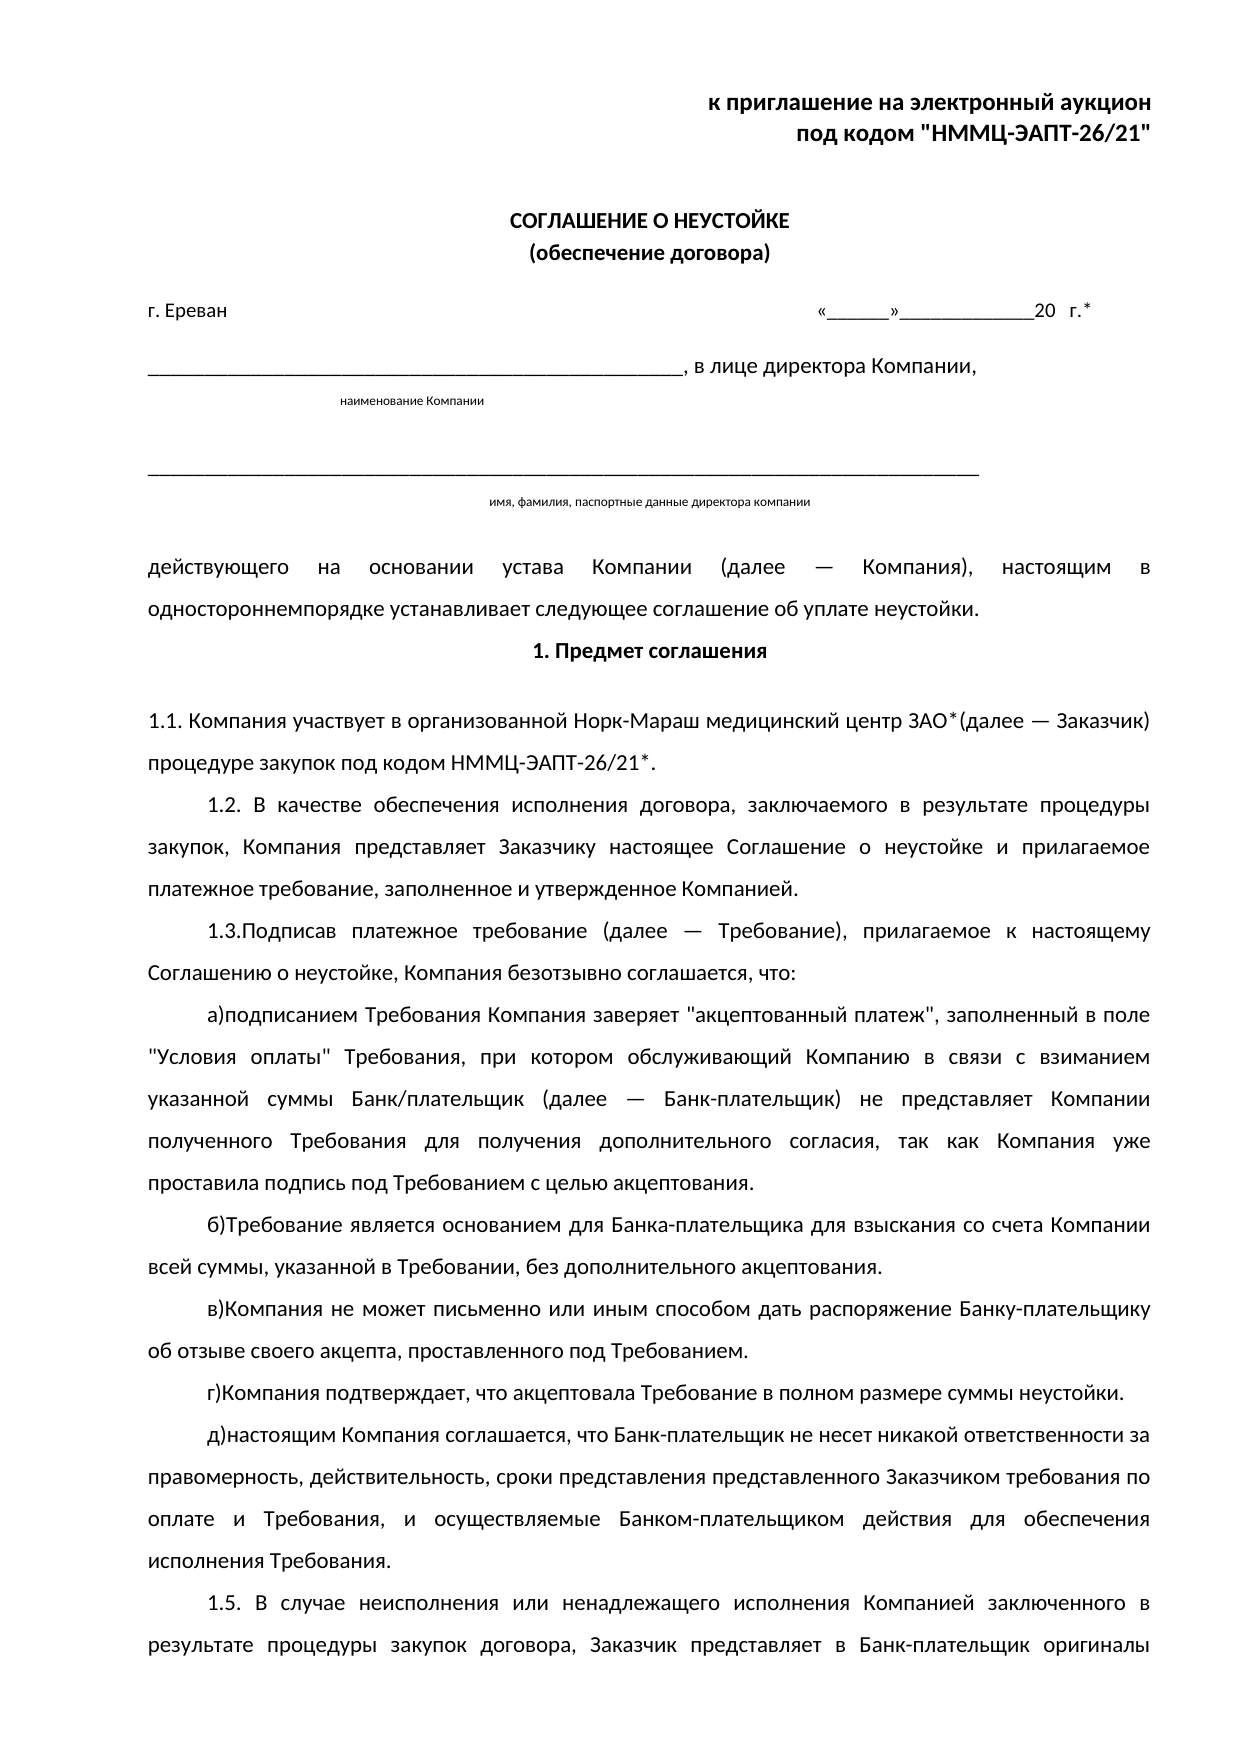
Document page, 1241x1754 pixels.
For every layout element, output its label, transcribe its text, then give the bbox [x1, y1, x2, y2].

text б)Требование является основанием для Банка-плательщика для взыскания со счета Компании всей суммы, указанной в Требовании, без дополнительного акцептования. [148, 1210, 1152, 1280]
table_header «______»_____________20 г.* [635, 297, 1104, 351]
table_header г. Ереван [136, 297, 635, 351]
text г)Компания подтверждает, что акцептовала Требование в полном размере суммы неустойки. [148, 1378, 1152, 1406]
text 1.3.Подписав платежное требование (далее — Требование), прилагаемое к настоящему Соглашению о неустойке, Компания безотзывно соглашается, что: [148, 916, 1152, 986]
text 1.2. В качестве обеспечения исполнения договора, заключаемого в результате процедуры закупок, Компания представляет Заказчику настоящее Соглашение о неустойке и прилагаемое платежное требование, заполненное и утвержденное Компанией. [148, 790, 1152, 902]
text а)подписанием Требования Компания заверяет "акцептованный платеж", заполненный в поле "Условия оплаты" Требования, при котором обслуживающий Компанию в связи с взиманием указанной суммы Банк/плательщик (далее — Банк-плательщик) не представляет Компании полученного Требования для получения дополнительного согласия, так как Компания уже проставила подпись под Требованием с целью акцептования. [148, 1000, 1152, 1196]
text наименование Компании [340, 393, 1152, 421]
text (обеспечение договора) [148, 238, 1152, 266]
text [148, 1588, 1152, 1658]
text имя, фамилия, паспортные данные директора компании [148, 494, 1152, 522]
text 1.1. Компания участвует в организованной Норк-Мараш медицинский центр ЗАО*(далее — Заказчик) процедуре закупок под кодом НММЦ-ЭАПТ-26/21*. [148, 706, 1152, 776]
text в)Компания не может письменно или иным способом дать распоряжение Банку-плательщику об отзыве своего акцепта, проставленного под Требованием. [148, 1294, 1152, 1364]
text под кодом "НММЦ-ЭАПТ-26/21" [148, 117, 1152, 147]
text СОГЛАШЕНИЕ О НЕУСТОЙКЕ [148, 206, 1152, 234]
text _________________________________________________________________________ [148, 452, 1152, 480]
text _______________________________________________, в лице директора Компании, [148, 351, 1152, 379]
text 1. Предмет соглашения [148, 636, 1152, 664]
text д)настоящим Компания соглашается, что Банк-плательщик не несет никакой ответственности за правомерность, действительность, сроки представления представленного Заказчиком требования по оплате и Требования, и осуществляемые Банком-плательщиком действия для обеспечения исполнения Требования. [148, 1420, 1152, 1574]
text действующего на основании устава Компании (далее — Компания), настоящим в одностороннемпорядке устанавливает следующее соглашение об уплате неустойки. [148, 552, 1152, 622]
text к приглашение на электронный аукцион [177, 86, 1152, 117]
